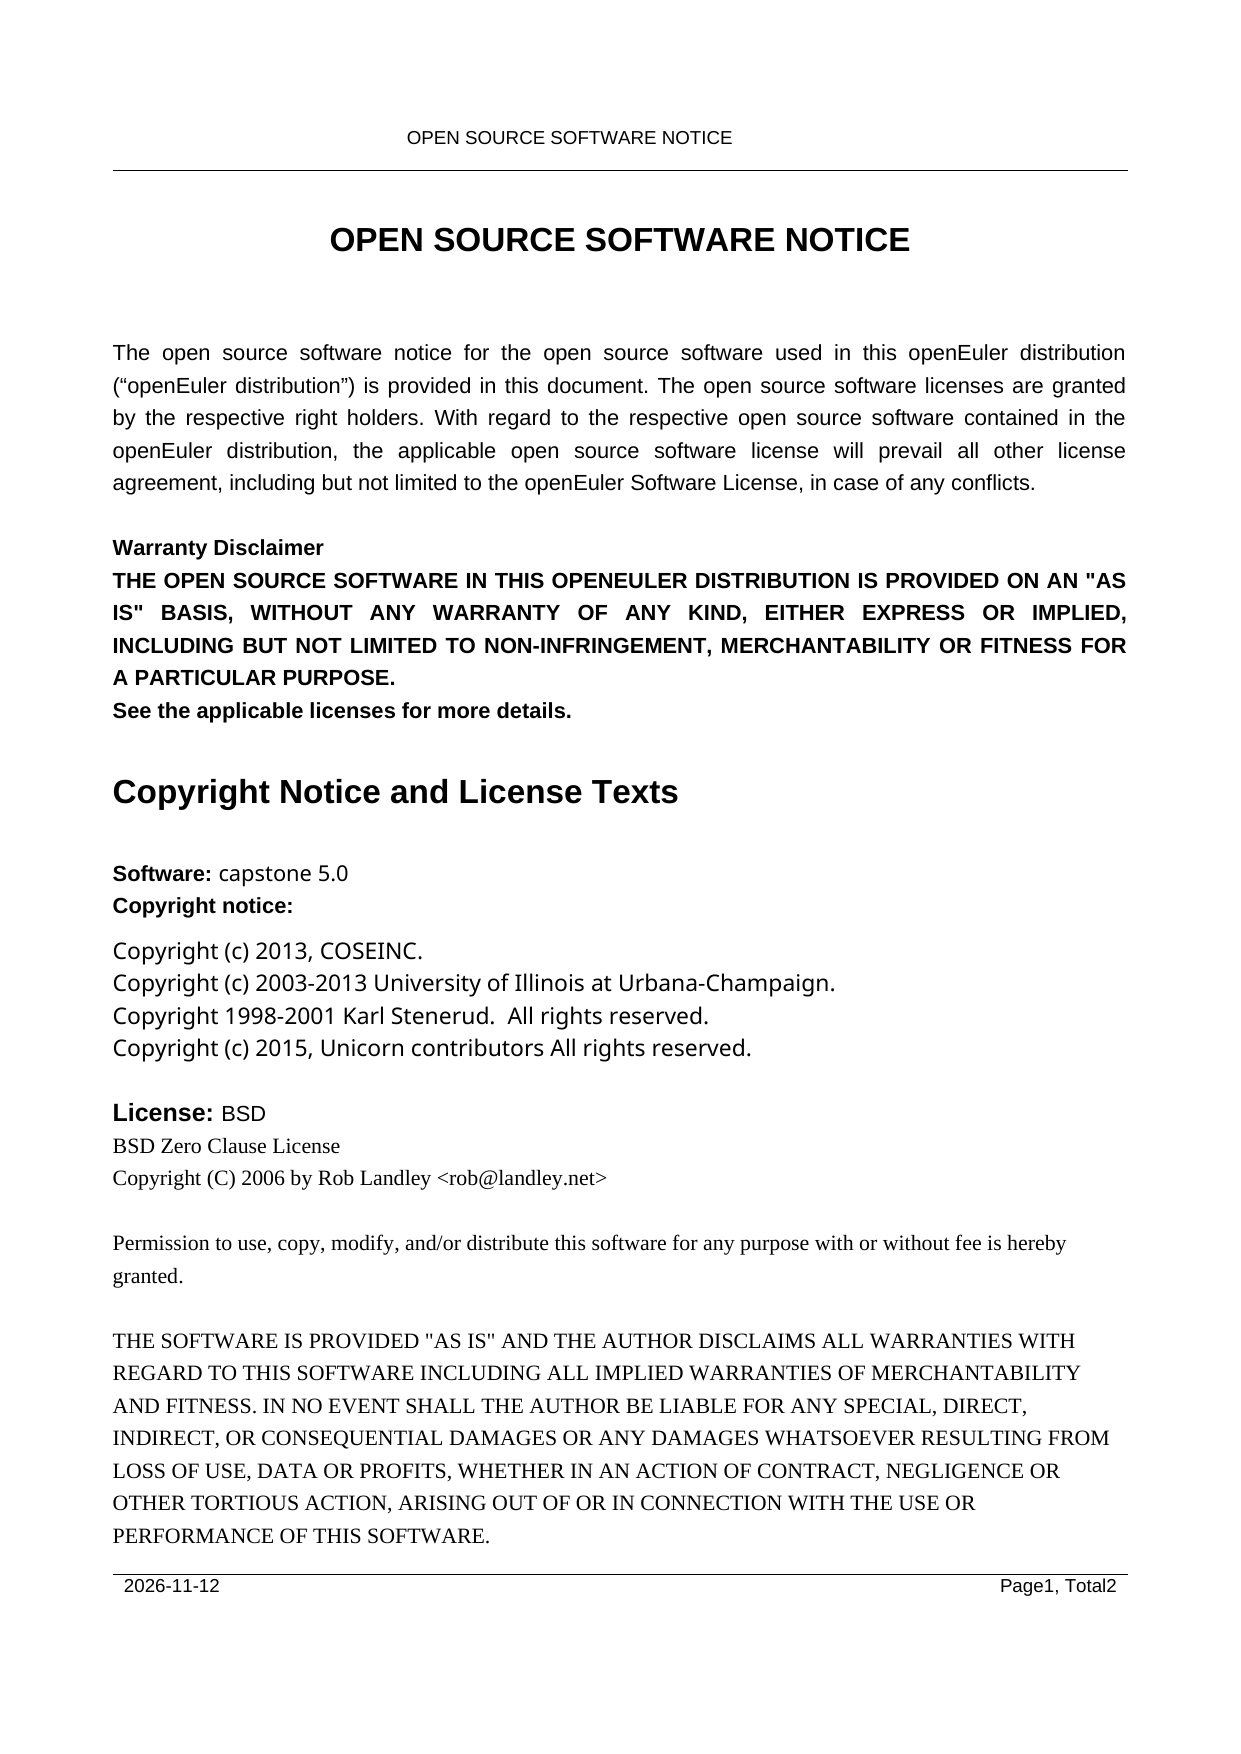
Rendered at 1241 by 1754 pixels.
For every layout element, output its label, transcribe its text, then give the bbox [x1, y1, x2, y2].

text License: BSD [112, 1096, 1128, 1129]
text Copyright (c) 2013, COSEINC. Copyright (c) 2003-2013 University of Illinois at Urbana-Champaign. Copyright 1998-2001 Karl Stenerud. All rights reserved. Copyright (c) 2015, Unicorn contributors All rights reserved. [112, 934, 1128, 1096]
text Copyright Notice and License Texts [112, 759, 1128, 824]
text The open source software notice for the open source software used in this openEuler distribution (“openEuler distribution”) is provided in this document. The open source software licenses are granted by the respective right holders. With regard to the respective open source software contained in the openEuler distribution, the applicable open source software license will prevail all other license agreement, including but not limited to the openEuler Software License, in case of any conflicts. [112, 336, 1128, 499]
text OPEN SOURCE SOFTWARE NOTICE [112, 206, 1128, 271]
title Software: capstone 5.0 [112, 856, 1128, 889]
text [112, 1129, 1128, 1551]
text THE OPEN SOURCE SOFTWARE IN THIS OPENEULER DISTRIBUTION IS PROVIDED ON AN "AS IS" BASIS, WITHOUT ANY WARRANTY OF ANY KIND, EITHER EXPRESS OR IMPLIED, INCLUDING BUT NOT LIMITED TO NON-INFRINGEMENT, MERCHANTABILITY OR FITNESS FOR A PARTICULAR PURPOSE. See the applicable licenses for more details. [112, 564, 1128, 726]
text Warranty Disclaimer [112, 531, 1128, 564]
text Copyright notice: [112, 889, 1128, 921]
